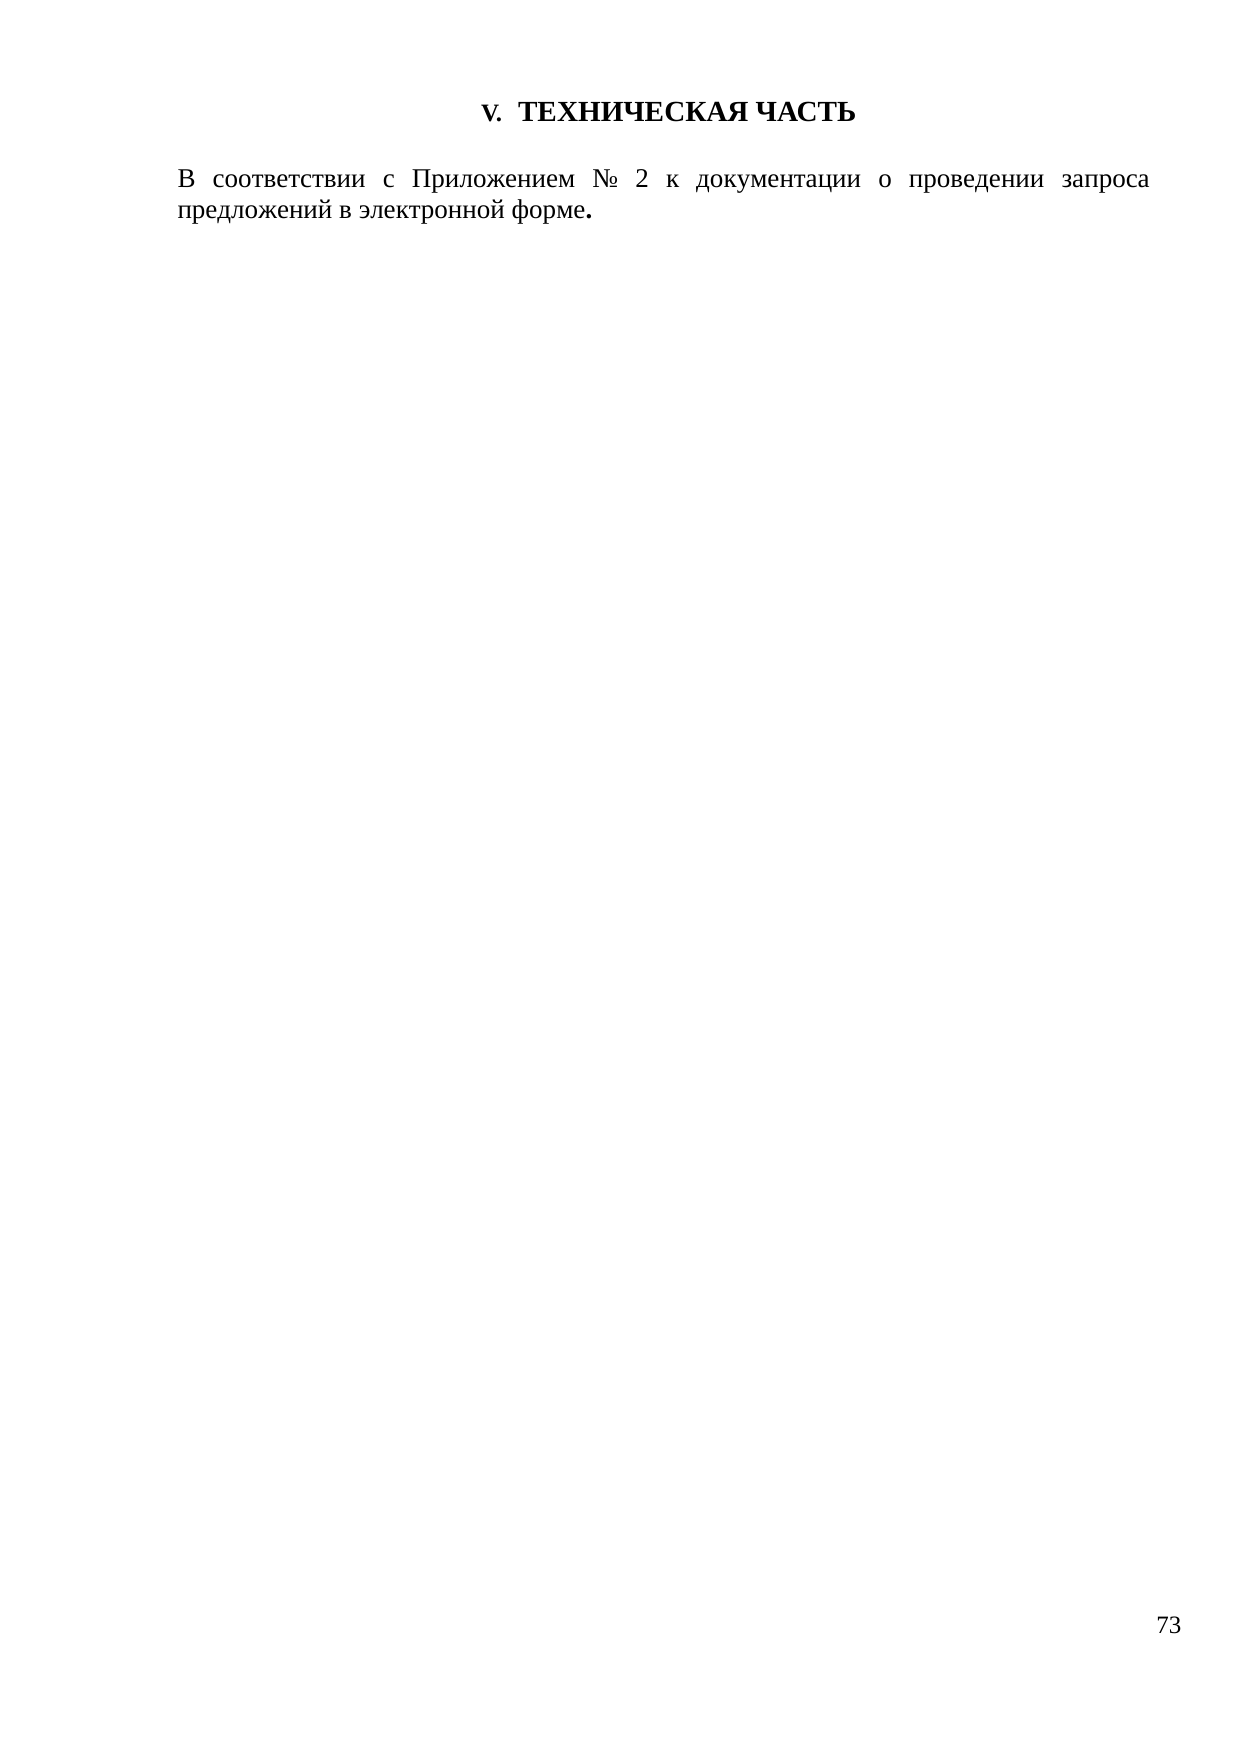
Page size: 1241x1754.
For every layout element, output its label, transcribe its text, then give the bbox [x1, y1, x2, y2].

subtitle ТЕХНИЧЕСКАЯ ЧАСТЬ [118, 94, 1181, 127]
list В соответствии с Приложением № 2 к документации о проведении запроса предложений в электронной форме. [177, 162, 1152, 225]
